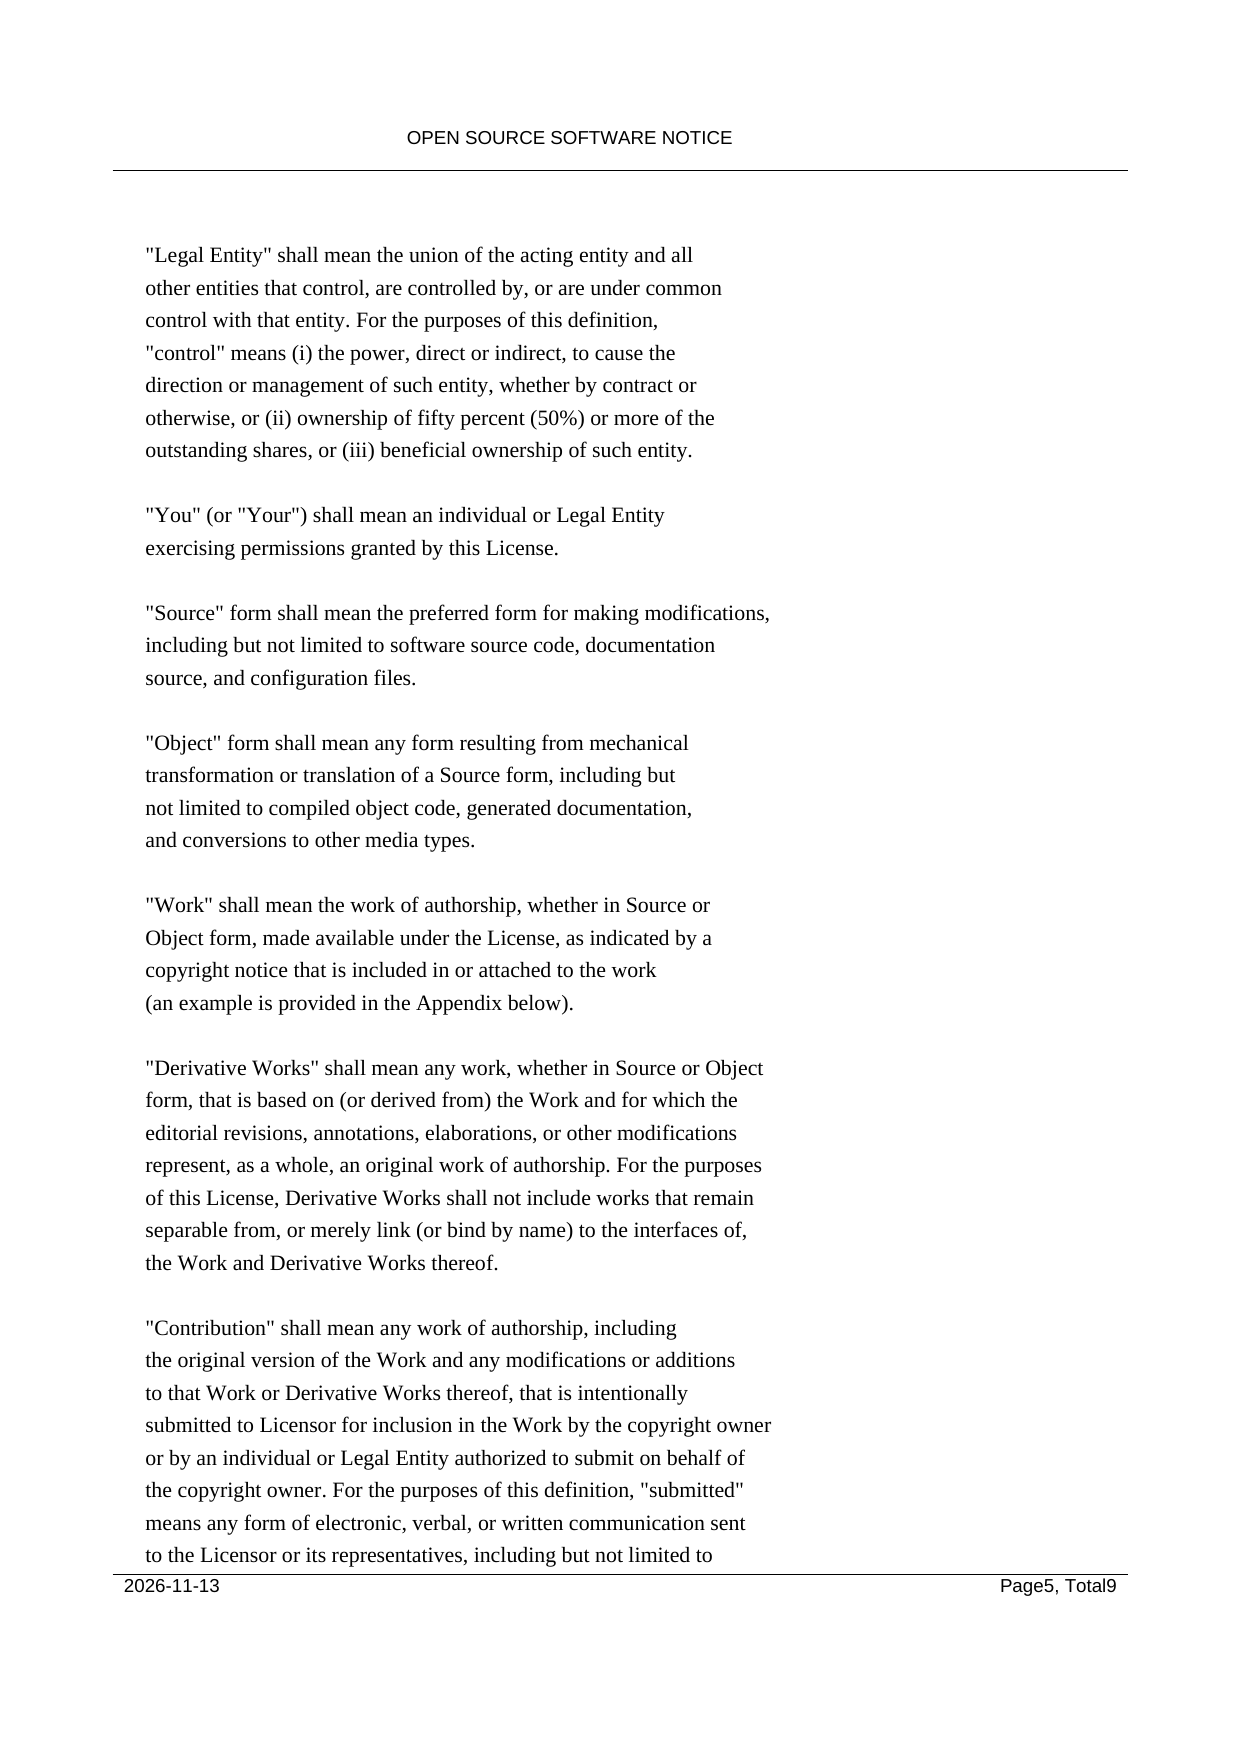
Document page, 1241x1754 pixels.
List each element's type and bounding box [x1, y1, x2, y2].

text [112, 206, 1128, 1571]
